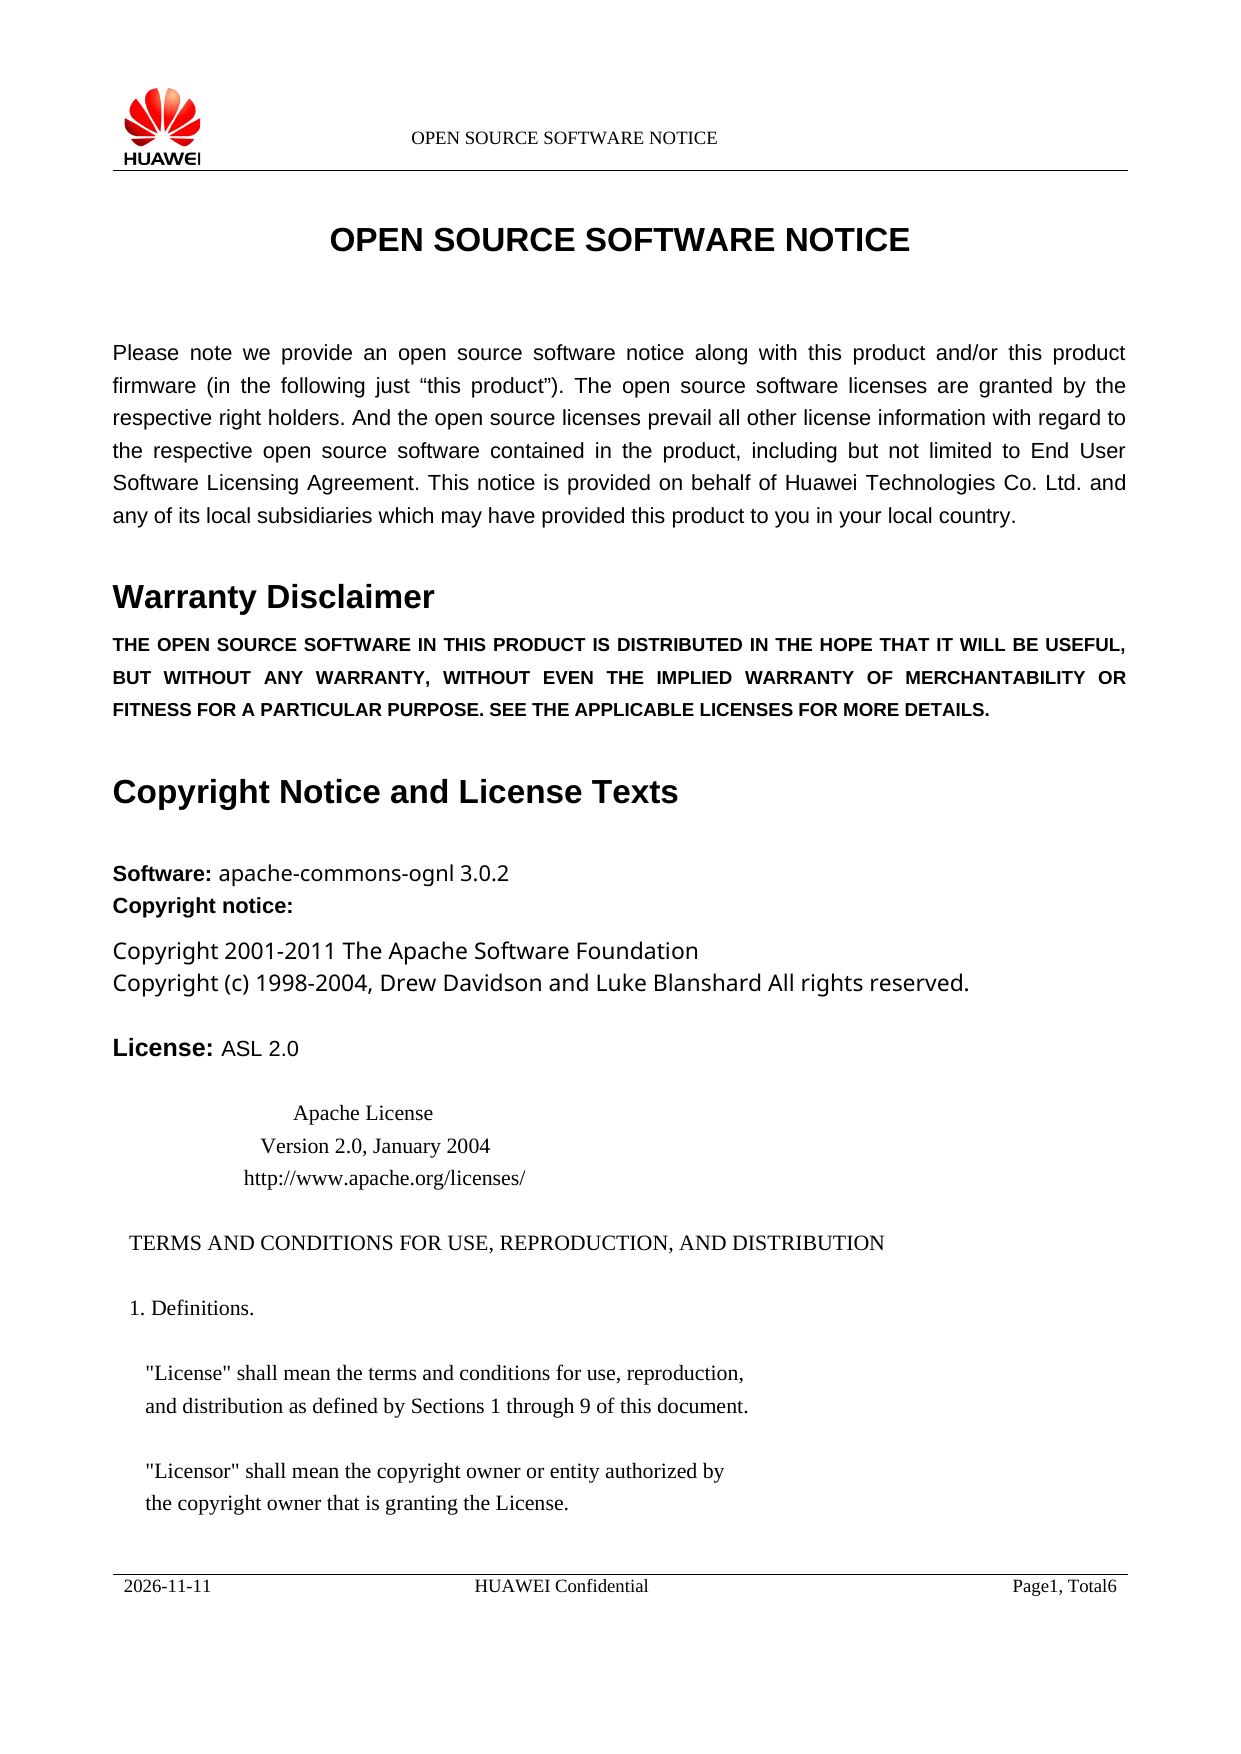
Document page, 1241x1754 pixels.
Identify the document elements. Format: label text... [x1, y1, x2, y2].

title Software: apache-commons-ognl 3.0.2 [112, 856, 1128, 889]
text Warranty Disclaimer [112, 564, 1128, 629]
text Copyright Notice and License Texts [112, 759, 1128, 824]
text Please note we provide an open source software notice along with this product and/or this product firmware (in the following just “this product”). The open source software licenses are granted by the respective right holders. And the open source licenses prevail all other license information with regard to the respective open source software contained in the product, including but not limited to End User Software Licensing Agreement. This notice is provided on behalf of Huawei Technologies Co. Ltd. and any of its local subsidiaries which may have provided this product to you in your local country. [112, 336, 1128, 531]
picture [124, 88, 201, 165]
text License: ASL 2.0 [112, 1031, 1128, 1064]
text The open source software in this product is distributed in the hope that it will be useful, but WITHOUT ANY WARRANTY, without even the implied warranty of MERCHANTABILITY or FITNESS FOR A PARTICULAR PURPOSE. See the applicable licenses for more details. [112, 629, 1128, 726]
text OPEN SOURCE SOFTWARE NOTICE [112, 206, 1128, 271]
text Copyright 2001-2011 The Apache Software Foundation Copyright (c) 1998-2004, Drew Davidson and Luke Blanshard All rights reserved. [112, 934, 1128, 1031]
text Copyright notice: [112, 889, 1128, 921]
